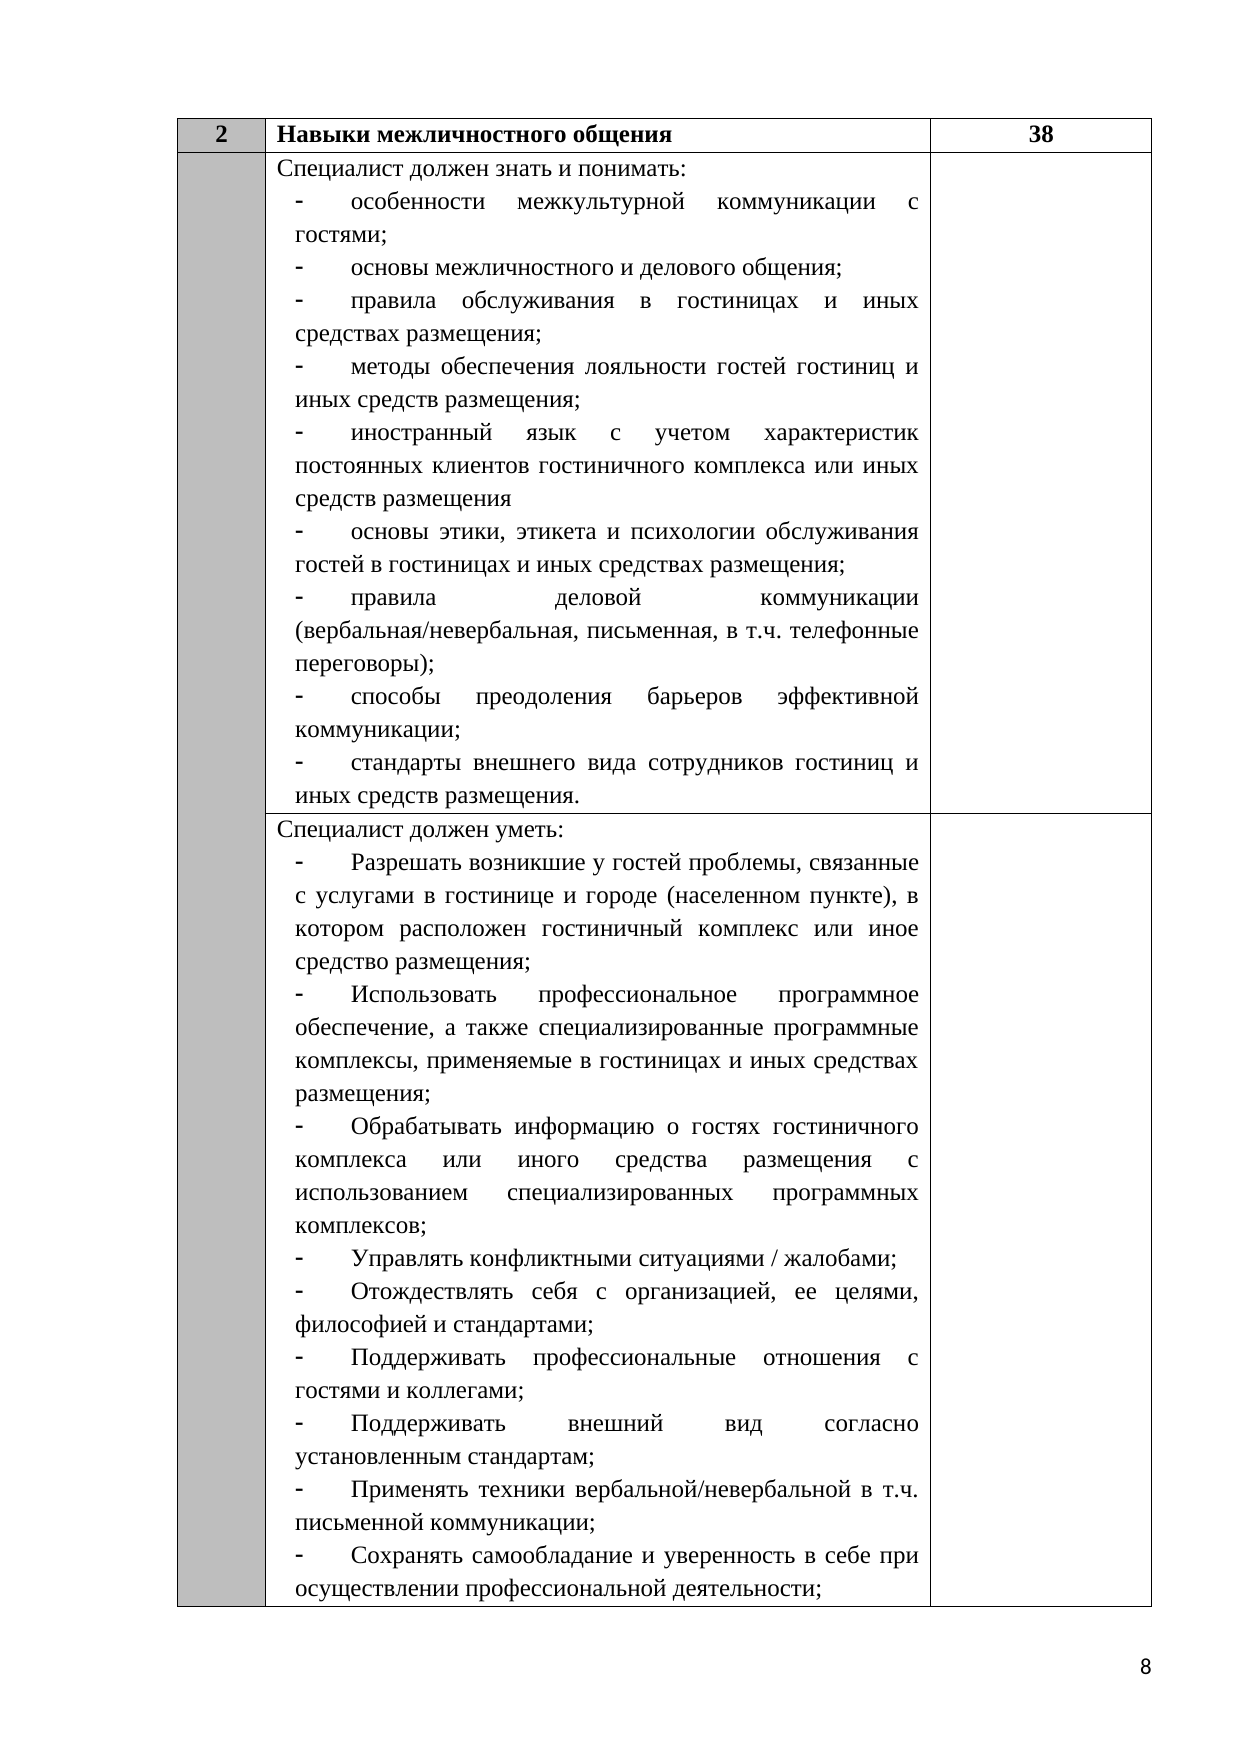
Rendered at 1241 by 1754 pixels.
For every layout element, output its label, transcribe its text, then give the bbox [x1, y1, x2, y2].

table_cell 2 [178, 119, 265, 152]
table_cell 38 [931, 119, 1151, 152]
table_cell Навыки межличностного общения [266, 119, 930, 152]
table_cell [931, 153, 1151, 813]
table_cell [931, 814, 1151, 1606]
table_cell [178, 153, 265, 1606]
table_cell Специалист должен знать и понимать: особенности межкультурной коммуникации с гостями; основы межличностного и делового общения; правила обслуживания в гостиницах и иных средствах размещения; методы обеспечения лояльности гостей гостиниц и иных средств размещения; иностранный язык с учетом характеристик постоянных клиентов гостиничного комплекса или иных средств размещения основы этики, этикета и психологии обслуживания гостей в гостиницах и иных средствах размещения; правила деловой коммуникации (вербальная/невербальная, письменная, в т.ч. телефонные переговоры); способы преодоления барьеров эффективной коммуникации; стандарты внешнего вида сотрудников гостиниц и иных средств размещения. [266, 153, 930, 813]
table_cell Специалист должен уметь: Разрешать возникшие у гостей проблемы, связанные с услугами в гостинице и городе (населенном пункте), в котором расположен гостиничный комплекс или иное средство размещения; Использовать профессиональное программное обеспечение, а также специализированные программные комплексы, применяемые в гостиницах и иных средствах размещения; Обрабатывать информацию о гостях гостиничного комплекса или иного средства размещения с использованием специализированных программных комплексов; Управлять конфликтными ситуациями / жалобами; Отождествлять себя с организацией, ее целями, философией и стандартами; Поддерживать профессиональные отношения с гостями и коллегами; Поддерживать внешний вид согласно установленным стандартам; Применять техники вербальной/невербальной в т.ч. письменной коммуникации; Сохранять самообладание и уверенность в себе при осуществлении профессиональной деятельности; [266, 814, 930, 1606]
